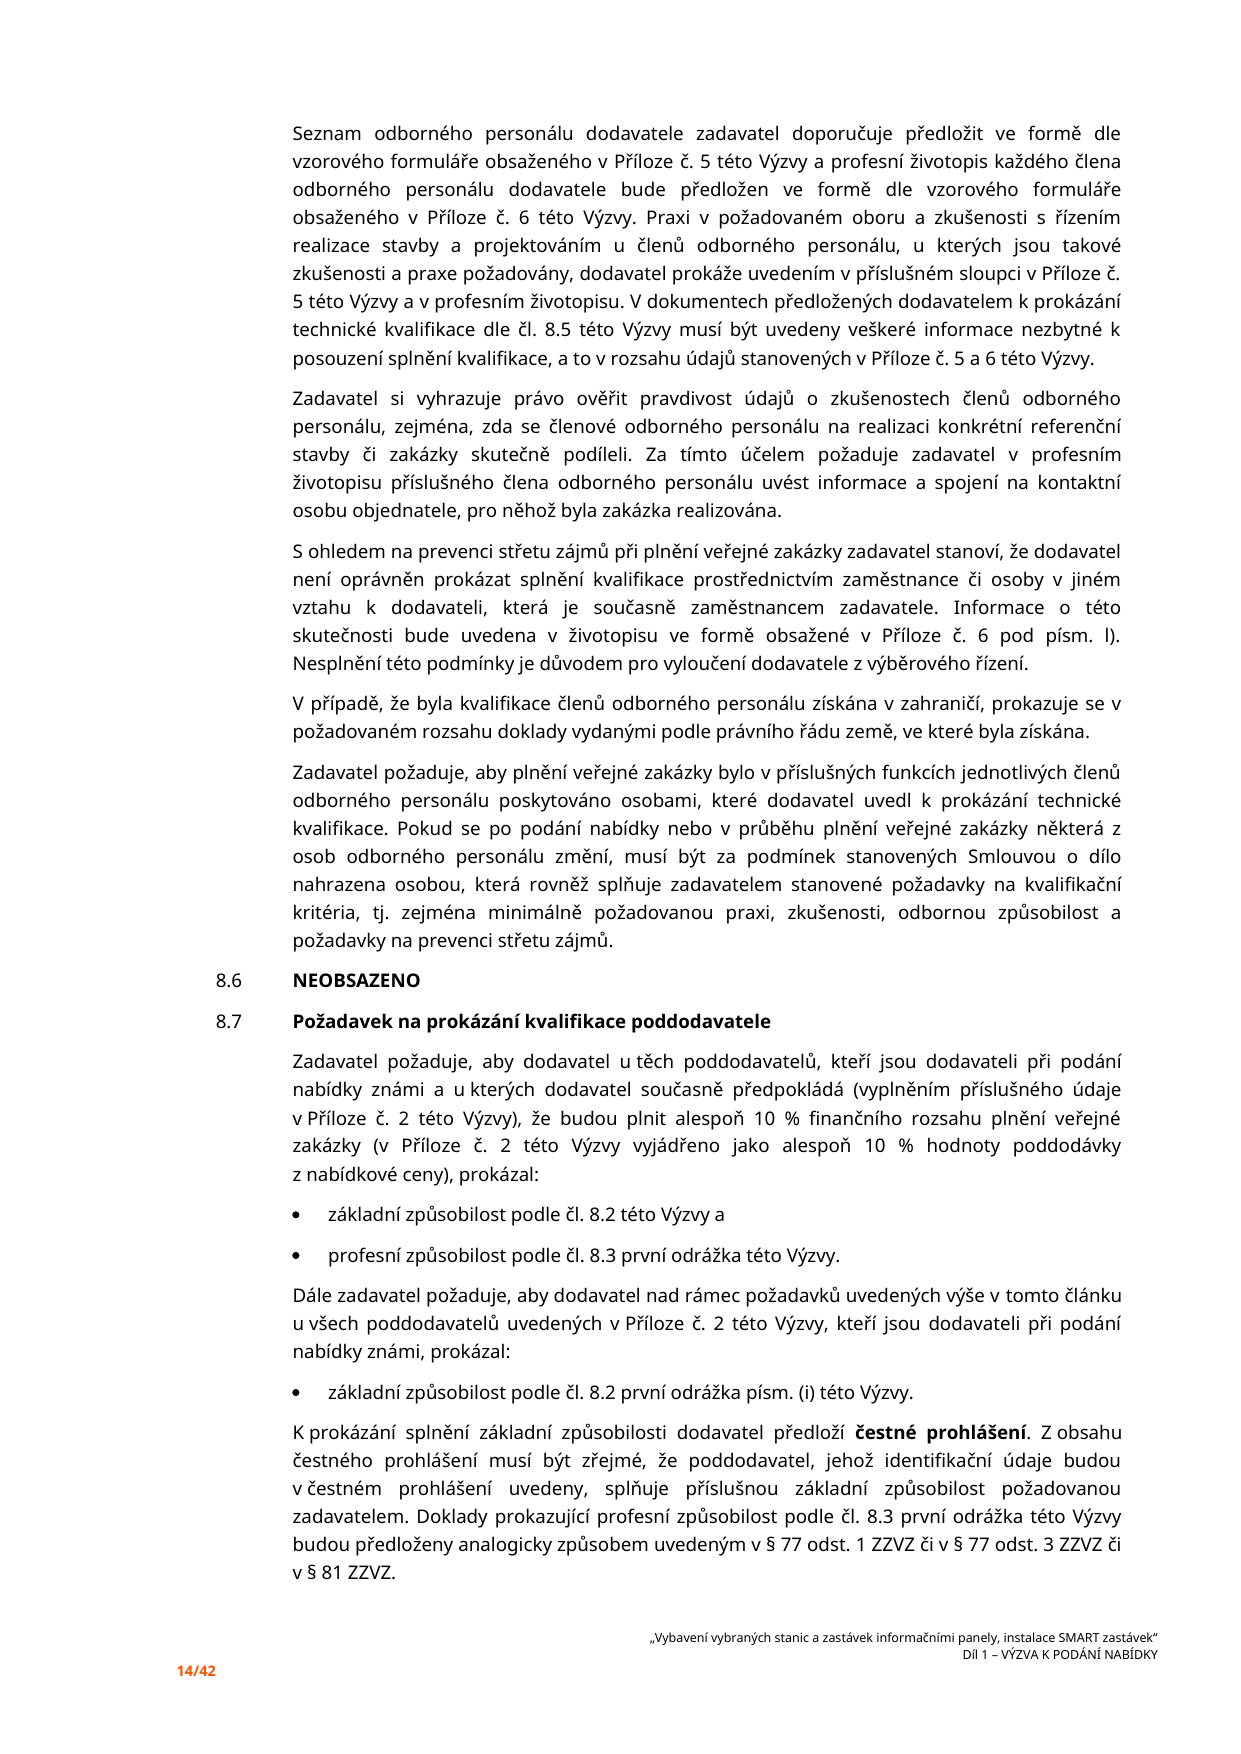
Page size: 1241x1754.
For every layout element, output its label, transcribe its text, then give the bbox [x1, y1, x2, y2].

text Zadavatel si vyhrazuje právo ověřit pravdivost údajů o zkušenostech členů odborného personálu, zejména, zda se členové odborného personálu na realizaci konkrétní referenční stavby či zakázky skutečně podíleli. Za tímto účelem požaduje zadavatel v profesním životopisu příslušného člena odborného personálu uvést informace a spojení na kontaktní osobu objednatele, pro něhož byla zakázka realizována. [292, 385, 1122, 523]
text základní způsobilost podle čl. 8.2 této Výzvy a [292, 1201, 1122, 1227]
text Zadavatel požaduje, aby dodavatel u těch poddodavatelů, kteří jsou dodavateli při podání nabídky známi a u kterých dodavatel současně předpokládá (vyplněním příslušného údaje v Příloze č. 2 této Výzvy), že budou plnit alespoň 10 % finančního rozsahu plnění veřejné zakázky (v Příloze č. 2 této Výzvy vyjádřeno jako alespoň 10 % hodnoty poddodávky z nabídkové ceny), prokázal: [292, 1049, 1122, 1186]
text Zadavatel požaduje, aby plnění veřejné zakázky bylo v příslušných funkcích jednotlivých členů odborného personálu poskytováno osobami, které dodavatel uvedl k prokázání technické kvalifikace. Pokud se po podání nabídky nebo v průběhu plnění veřejné zakázky některá z osob odborného personálu změní, musí být za podmínek stanovených Smlouvou o dílo nahrazena osobou, která rovněž splňuje zadavatelem stanovené požadavky na kvalifikační kritéria, tj. zejména minimálně požadovanou praxi, zkušenosti, odbornou způsobilost a požadavky na prevenci střetu zájmů. [292, 759, 1122, 953]
text základní způsobilost podle čl. 8.2 první odrážka písm. (i) této Výzvy. [292, 1379, 1122, 1404]
text K prokázání splnění základní způsobilosti dodavatel předloží čestné prohlášení. Z obsahu čestného prohlášení musí být zřejmé, že poddodavatel, jehož identifikační údaje budou v čestném prohlášení uvedeny, splňuje příslušnou základní způsobilost požadovanou zadavatelem. Doklady prokazující profesní způsobilost podle čl. 8.3 první odrážka této Výzvy budou předloženy analogicky způsobem uvedeným v § 77 odst. 1 ZZVZ či v § 77 odst. 3 ZZVZ či v § 81 ZZVZ. [292, 1419, 1122, 1585]
text Požadavek na prokázání kvalifikace poddodavatele [216, 1008, 1122, 1034]
text Seznam odborného personálu dodavatele zadavatel doporučuje předložit ve formě dle vzorového formuláře obsaženého v Příloze č. 5 této Výzvy a profesní životopis každého člena odborného personálu dodavatele bude předložen ve formě dle vzorového formuláře obsaženého v Příloze č. 6 této Výzvy. Praxi v požadovaném oboru a zkušenosti s řízením realizace stavby a projektováním u členů odborného personálu, u kterých jsou takové zkušenosti a praxe požadovány, dodavatel prokáže uvedením v příslušném sloupci v Příloze č. 5 této Výzvy a v profesním životopisu. V dokumentech předložených dodavatelem k prokázání technické kvalifikace dle čl. 8.5 této Výzvy musí být uvedeny veškeré informace nezbytné k posouzení splnění kvalifikace, a to v rozsahu údajů stanovených v Příloze č. 5 a 6 této Výzvy. [292, 121, 1122, 370]
text Dále zadavatel požaduje, aby dodavatel nad rámec požadavků uvedených výše v tomto článku u všech poddodavatelů uvedených v Příloze č. 2 této Výzvy, kteří jsou dodavateli při podání nabídky známi, prokázal: [292, 1282, 1122, 1364]
text V případě, že byla kvalifikace členů odborného personálu získána v zahraničí, prokazuje se v požadovaném rozsahu doklady vydanými podle právního řádu země, ve které byla získána. [292, 691, 1122, 744]
text S ohledem na prevenci střetu zájmů při plnění veřejné zakázky zadavatel stanoví, že dodavatel není oprávněn prokázat splnění kvalifikace prostřednictvím zaměstnance či osoby v jiném vztahu k dodavateli, která je současně zaměstnancem zadavatele. Informace o této skutečnosti bude uvedena v životopisu ve formě obsažené v Příloze č. 6 pod písm. l). Nesplnění této podmínky je důvodem pro vyloučení dodavatele z výběrového řízení. [292, 538, 1122, 676]
text NEOBSAZENO [216, 968, 1122, 993]
text profesní způsobilost podle čl. 8.3 první odrážka této Výzvy. [292, 1242, 1122, 1267]
